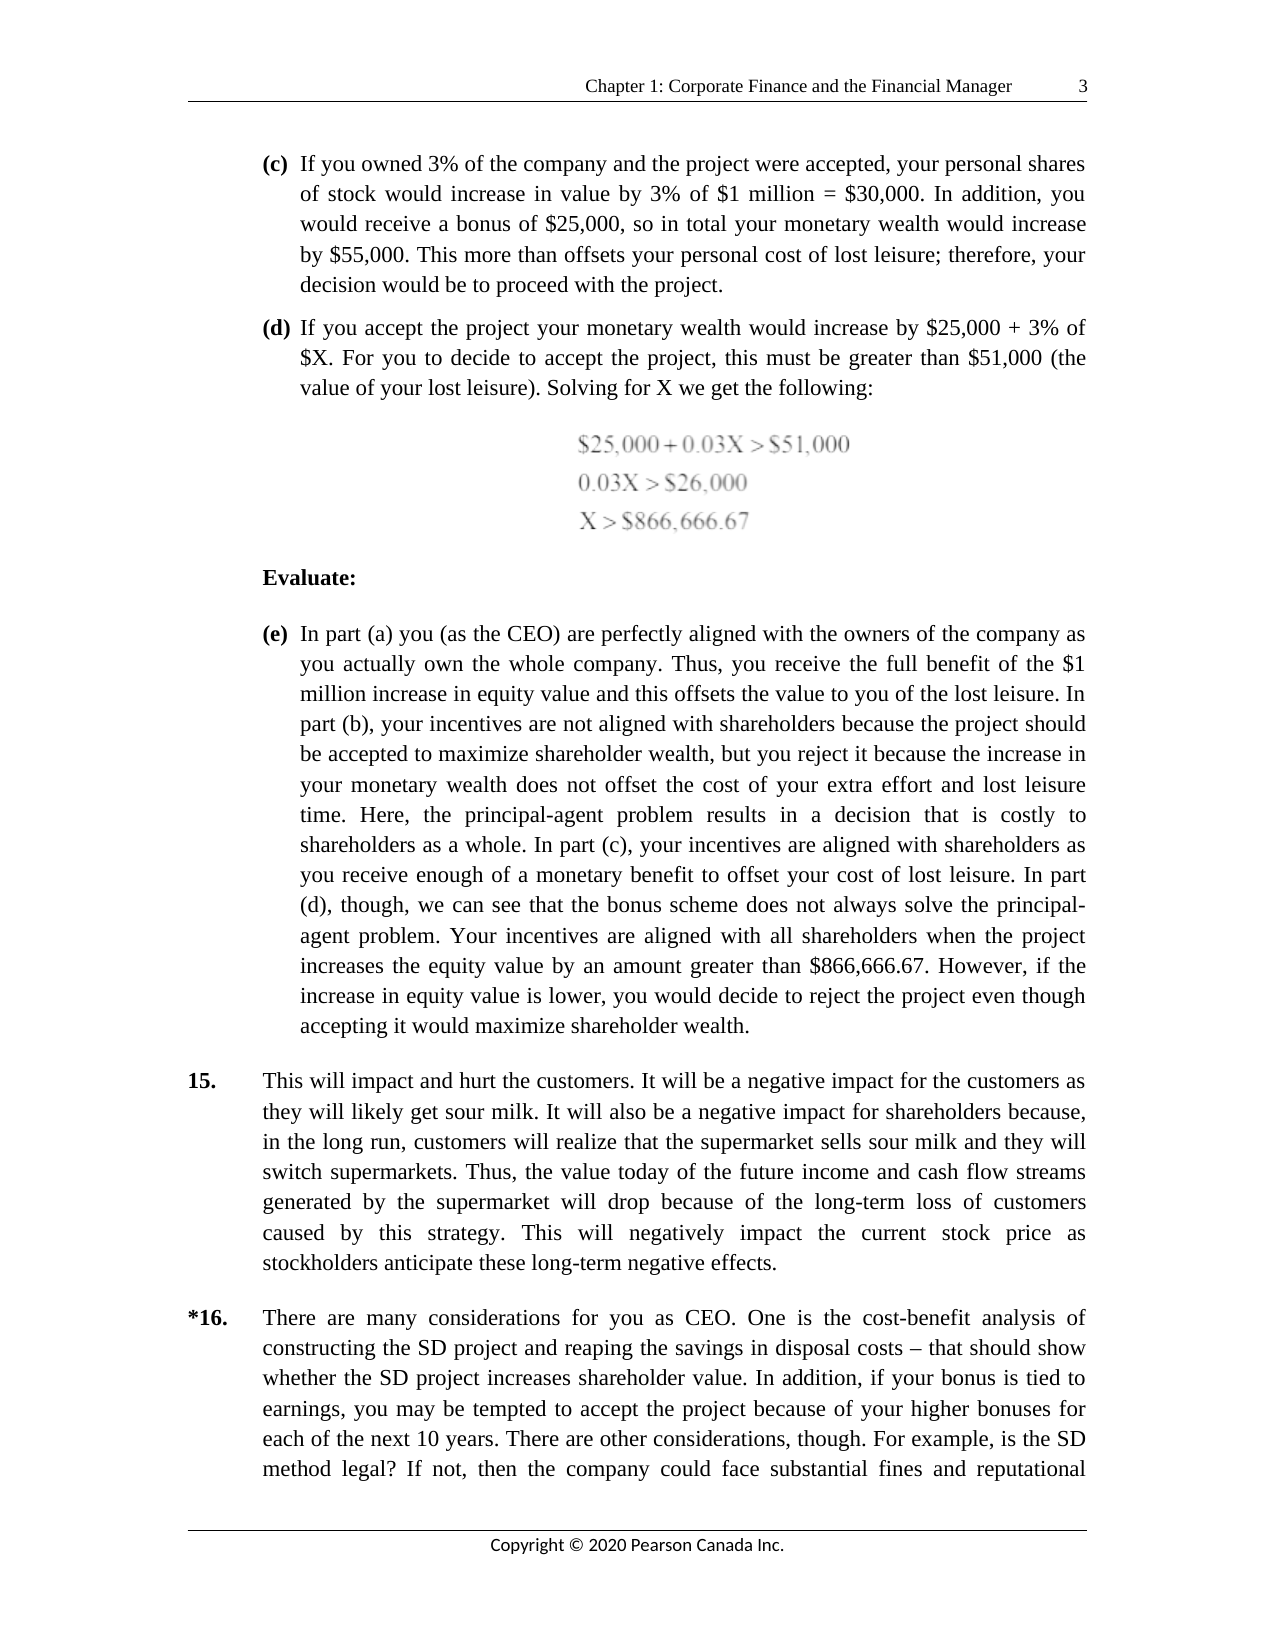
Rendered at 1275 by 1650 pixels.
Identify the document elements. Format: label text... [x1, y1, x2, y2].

text Evaluate: [262, 564, 1087, 591]
list If you owned 3% of the company and the project were accepted, your personal shares of stock would increase in value by 3% of $1 million = $30,000. In addition, you would receive a bonus of $25,000, so in total your monetary wealth would increase by $55,000. This more than offsets your personal cost of lost leisure; therefore, your decision would be to proceed with the project. [262, 150, 1087, 297]
list In part (a) you (as the CEO) are perfectly aligned with the owners of the company as you actually own the whole company. Thus, you receive the full benefit of the $1 million increase in equity value and this offsets the value to you of the lost leisure. In part (b), your incentives are not aligned with shareholders because the project should be accepted to maximize shareholder wealth, but you reject it because the increase in your monetary wealth does not offset the cost of your extra effort and lost leisure time. Here, the principal-agent problem results in a decision that is costly to shareholders as a whole. In part (c), your incentives are aligned with shareholders as you receive enough of a monetary benefit to offset your cost of lost leisure. In part (d), though, we can see that the bonus scheme does not always solve the principal-agent problem. Your incentives are aligned with all shareholders when the project increases the equity value by an amount greater than $866,666.67. However, if the increase in equity value is lower, you would decide to reject the project even though accepting it would maximize shareholder wealth. [262, 619, 1087, 1039]
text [187, 1304, 1087, 1481]
list If you accept the project your monetary wealth would increase by $25,000 + 3% of $X. For you to decide to accept the project, this must be greater than $51,000 (the value of your lost leisure). Solving for X we get the following: [262, 313, 1087, 400]
text 15. This will impact and hurt the customers. It will be a negative impact for the customers as they will likely get sour milk. It will also be a negative impact for shareholders because, in the long run, customers will realize that the supermarket sells sour milk and they will switch supermarkets. Thus, the value today of the future income and cash flow streams generated by the supermarket will drop because of the long-term loss of customers caused by this strategy. This will negatively impact the current stock price as stockholders anticipate these long-term negative effects. [187, 1067, 1087, 1275]
